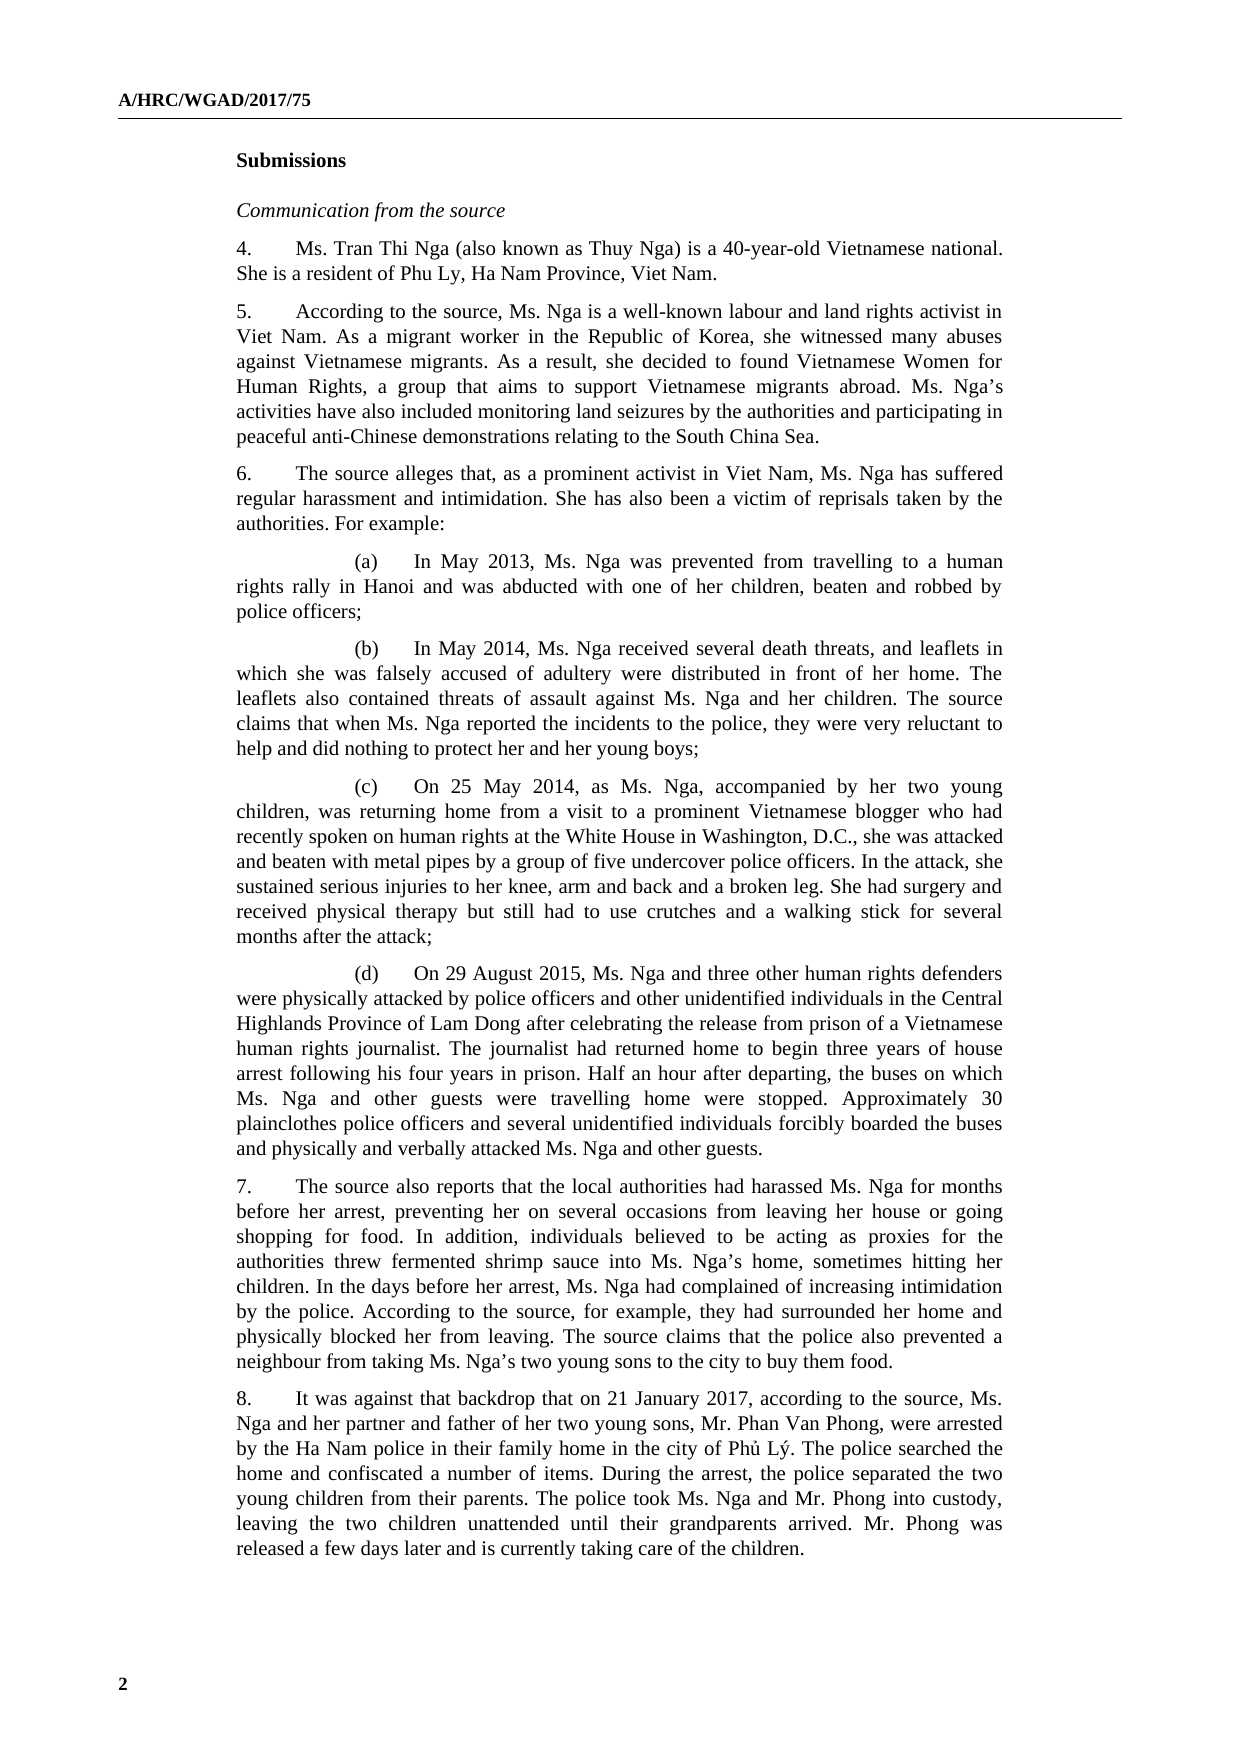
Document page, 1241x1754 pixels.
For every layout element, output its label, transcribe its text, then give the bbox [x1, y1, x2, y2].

text (c) On 25 May 2014, as Ms. Nga, accompanied by her two young children, was returning home from a visit to a prominent Vietnamese blogger who had recently spoken on human rights at the White House in Washington, D.C., she was attacked and beaten with metal pipes by a group of five undercover police officers. In the attack, she sustained serious injuries to her knee, arm and back and a broken leg. She had surgery and received physical therapy but still had to use crutches and a walking stick for several months after the attack; [236, 773, 1004, 948]
text 7. The source also reports that the local authorities had harassed Ms. Nga for months before her arrest, preventing her on several occasions from leaving her house or going shopping for food. In addition, individuals believed to be acting as proxies for the authorities threw fermented shrimp sauce into Ms. Nga’s home, sometimes hitting her children. In the days before her arrest, Ms. Nga had complained of increasing intimidation by the police. According to the source, for example, they had surrounded her home and physically blocked her from leaving. The source claims that the police also prevented a neighbour from taking Ms. Nga’s two young sons to the city to buy them food. [236, 1173, 1004, 1373]
text Communication from the source [118, 198, 1004, 223]
text 8. It was against that backdrop that on 21 January 2017, according to the source, Ms. Nga and her partner and father of her two young sons, Mr. Phan Van Phong, were arrested by the Ha Nam police in their family home in the city of Phủ Lý. The police searched the home and confiscated a number of items. During the arrest, the police separated the two young children from their parents. The police took Ms. Nga and Mr. Phong into custody, leaving the two children unattended until their grandparents arrived. Mr. Phong was released a few days later and is currently taking care of the children. [236, 1385, 1004, 1560]
text (b) In May 2014, Ms. Nga received several death threats, and leaflets in which she was falsely accused of adultery were distributed in front of her home. The leaflets also contained threats of assault against Ms. Nga and her children. The source claims that when Ms. Nga reported the incidents to the police, they were very reluctant to help and did nothing to protect her and her young boys; [236, 635, 1004, 760]
text 4. Ms. Tran Thi Nga (also known as Thuy Nga) is a 40-year-old Vietnamese national. She is a resident of Phu Ly, Ha Nam Province, Viet Nam. [236, 235, 1004, 285]
text (a) In May 2013, Ms. Nga was prevented from travelling to a human rights rally in Hanoi and was abducted with one of her children, beaten and robbed by police officers; [236, 548, 1004, 623]
text (d) On 29 August 2015, Ms. Nga and three other human rights defenders were physically attacked by police officers and other unidentified individuals in the Central Highlands Province of Lam Dong after celebrating the release from prison of a Vietnamese human rights journalist. The journalist had returned home to begin three years of house arrest following his four years in prison. Half an hour after departing, the buses on which Ms. Nga and other guests were travelling home were stopped. Approximately 30 plainclothes police officers and several unidentified individuals forcibly boarded the buses and physically and verbally attacked Ms. Nga and other guests. [236, 960, 1004, 1160]
text 6. The source alleges that, as a prominent activist in Viet Nam, Ms. Nga has suffered regular harassment and intimidation. She has also been a victim of reprisals taken by the authorities. For example: [236, 460, 1004, 535]
text Submissions [118, 148, 1004, 173]
text 5. According to the source, Ms. Nga is a well-known labour and land rights activist in Viet Nam. As a migrant worker in the Republic of Korea, she witnessed many abuses against Vietnamese migrants. As a result, she decided to found Vietnamese Women for Human Rights, a group that aims to support Vietnamese migrants abroad. Ms. Nga’s activities have also included monitoring land seizures by the authorities and participating in peaceful anti-Chinese demonstrations relating to the South China Sea. [236, 298, 1004, 448]
